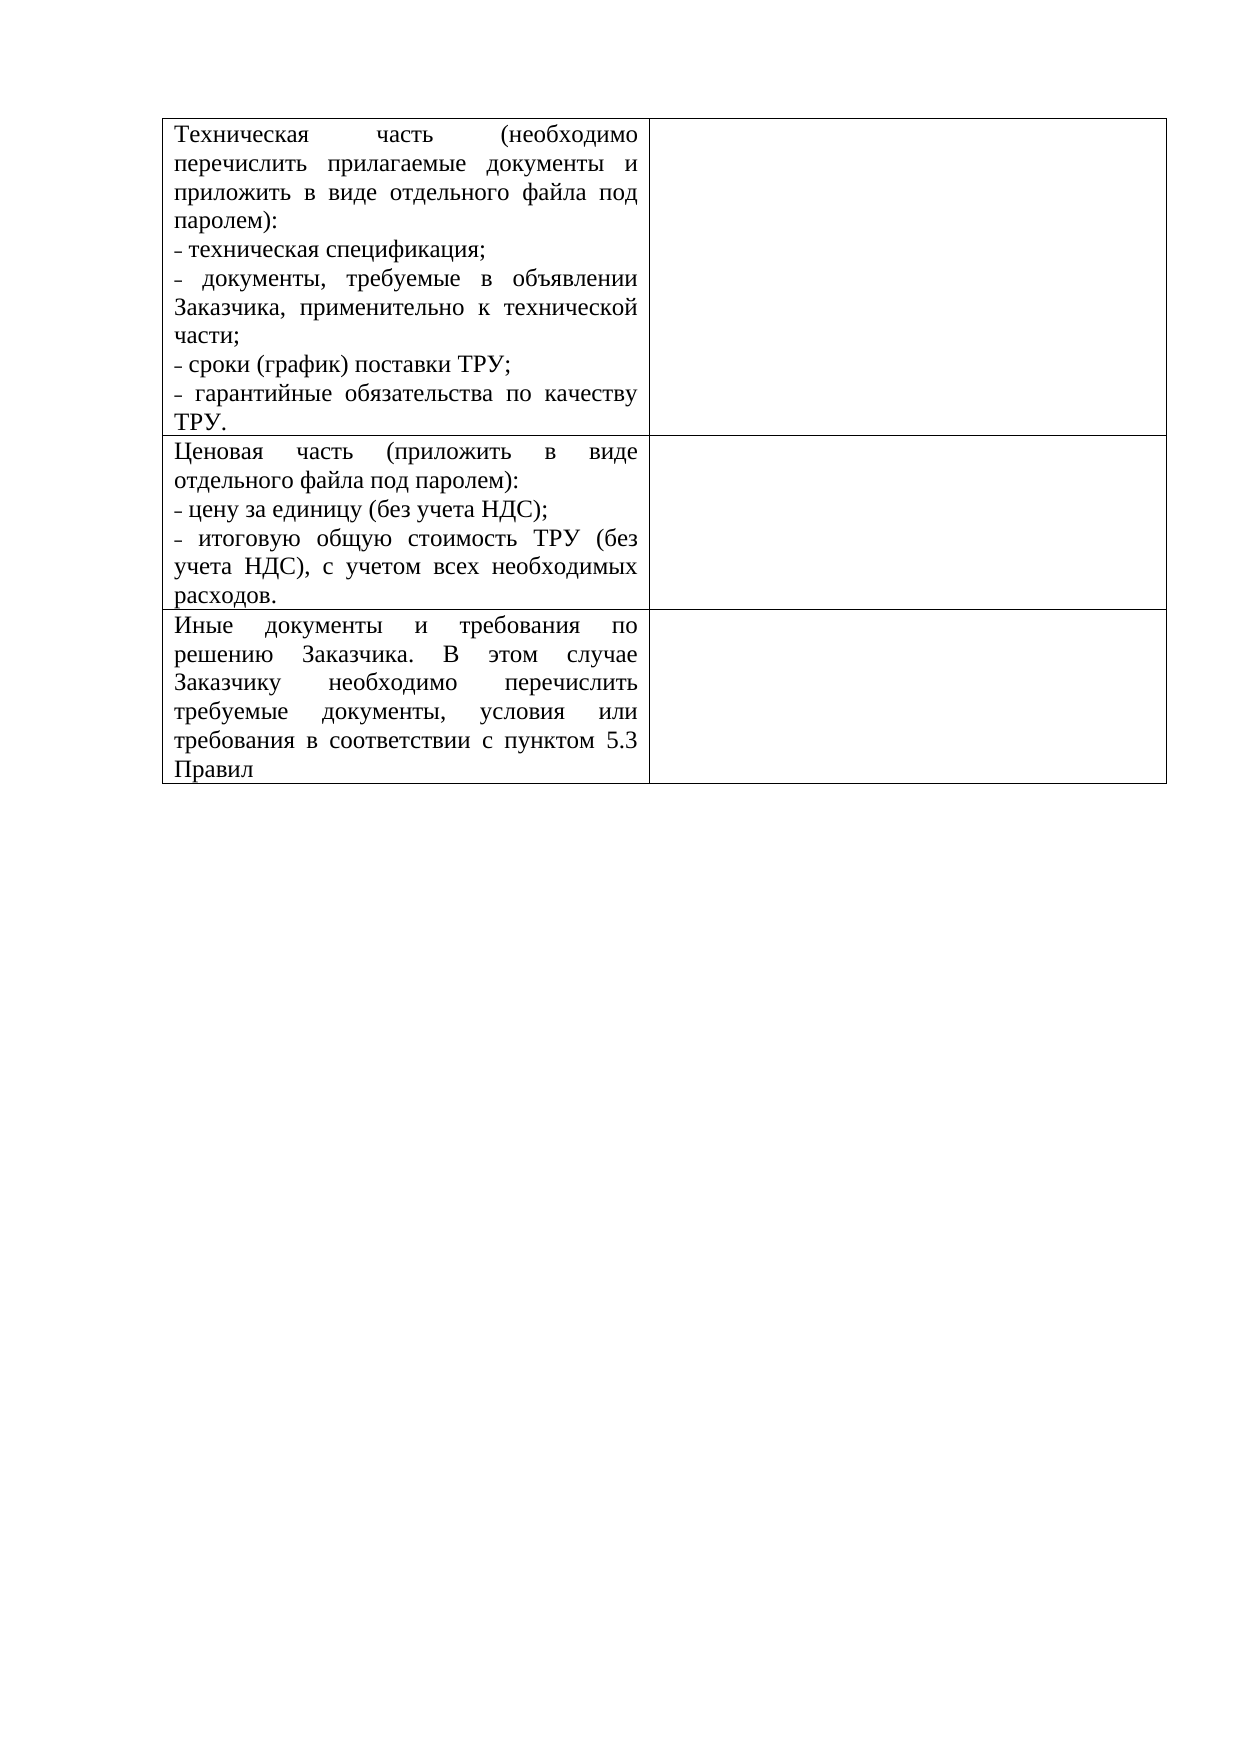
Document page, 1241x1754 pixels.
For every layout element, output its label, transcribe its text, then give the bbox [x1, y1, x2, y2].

table_cell Иные документы и требования по решению Заказчика. В этом случае Заказчику необходимо перечислить требуемые документы, условия или требования в соответствии с пунктом 5.3 Правил [163, 610, 649, 782]
table_cell Ценовая часть (приложить в виде отдельного файла под паролем): ˗ цену за единицу (без учета НДС); ˗ итоговую общую стоимость ТРУ (без учета НДС), с учетом всех необходимых расходов. [163, 436, 649, 609]
table_cell Техническая часть (необходимо перечислить прилагаемые документы и приложить в виде отдельного файла под паролем): ˗ техническая спецификация; ˗ документы, требуемые в объявлении Заказчика, применительно к технической части; ˗ сроки (график) поставки ТРУ; ˗ гарантийные обязательства по качеству ТРУ. [163, 119, 649, 435]
table_cell [650, 119, 1166, 435]
table_cell [650, 610, 1166, 782]
table_cell [650, 436, 1166, 609]
